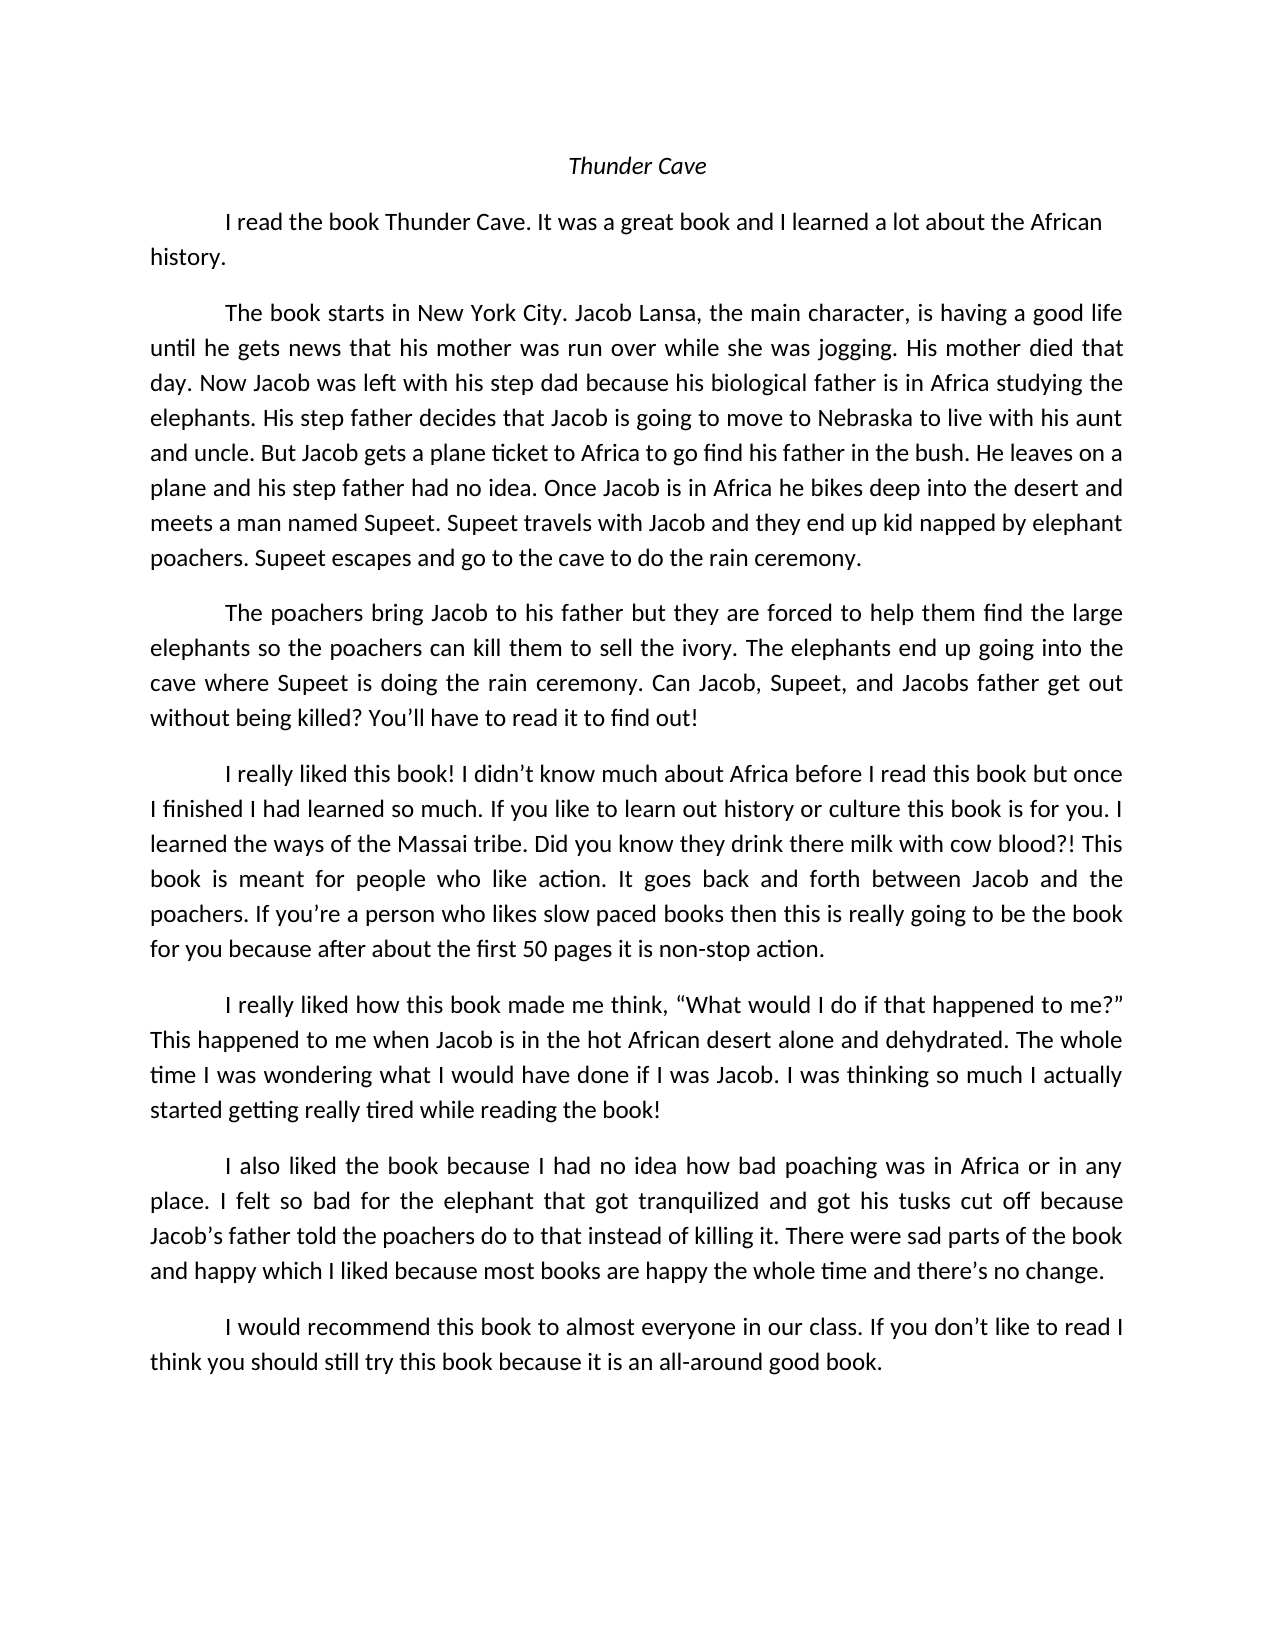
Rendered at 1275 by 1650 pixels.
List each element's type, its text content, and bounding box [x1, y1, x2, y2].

text I also liked the book because I had no idea how bad poaching was in Africa or in any place. I felt so bad for the elephant that got tranquilized and got his tusks cut off because Jacob’s father told the poachers do to that instead of killing it. There were sad parts of the book and happy which I liked because most books are happy the whole time and there’s no change. [150, 1150, 1125, 1286]
text I would recommend this book to almost everyone in our class. If you don’t like to read I think you should still try this book because it is an all-around good book. [150, 1311, 1125, 1376]
text The poachers bring Jacob to his father but they are forced to help them find the large elephants so the poachers can kill them to sell the ivory. The elephants end up going into the cave where Supeet is doing the rain ceremony. Can Jacob, Supeet, and Jacobs father get out without being killed? You’ll have to read it to find out! [150, 597, 1125, 733]
text Thunder Cave [150, 150, 1125, 181]
text The book starts in New York City. Jacob Lansa, the main character, is having a good life until he gets news that his mother was run over while she was jogging. His mother died that day. Now Jacob was left with his step dad because his biological father is in Africa studying the elephants. His step father decides that Jacob is going to move to Nebraska to live with his aunt and uncle. But Jacob gets a plane ticket to Africa to go find his father in the bush. He leaves on a plane and his step father had no idea. Once Jacob is in Africa he bikes deep into the desert and meets a man named Supeet. Supeet travels with Jacob and they end up kid napped by elephant poachers. Supeet escapes and go to the cave to do the rain ceremony. [150, 297, 1125, 572]
text I really liked this book! I didn’t know much about Africa before I read this book but once I finished I had learned so much. If you like to learn out history or culture this book is for you. I learned the ways of the Massai tribe. Did you know they drink there milk with cow blood?! This book is meant for people who like action. It goes back and forth between Jacob and the poachers. If you’re a person who likes slow paced books then this is really going to be the book for you because after about the first 50 pages it is non-stop action. [150, 758, 1125, 964]
text I really liked how this book made me think, “What would I do if that happened to me?” This happened to me when Jacob is in the hot African desert alone and dehydrated. The whole time I was wondering what I would have done if I was Jacob. I was thinking so much I actually started getting really tired while reading the book! [150, 989, 1125, 1125]
text I read the book Thunder Cave. It was a great book and I learned a lot about the African history. [150, 206, 1125, 271]
